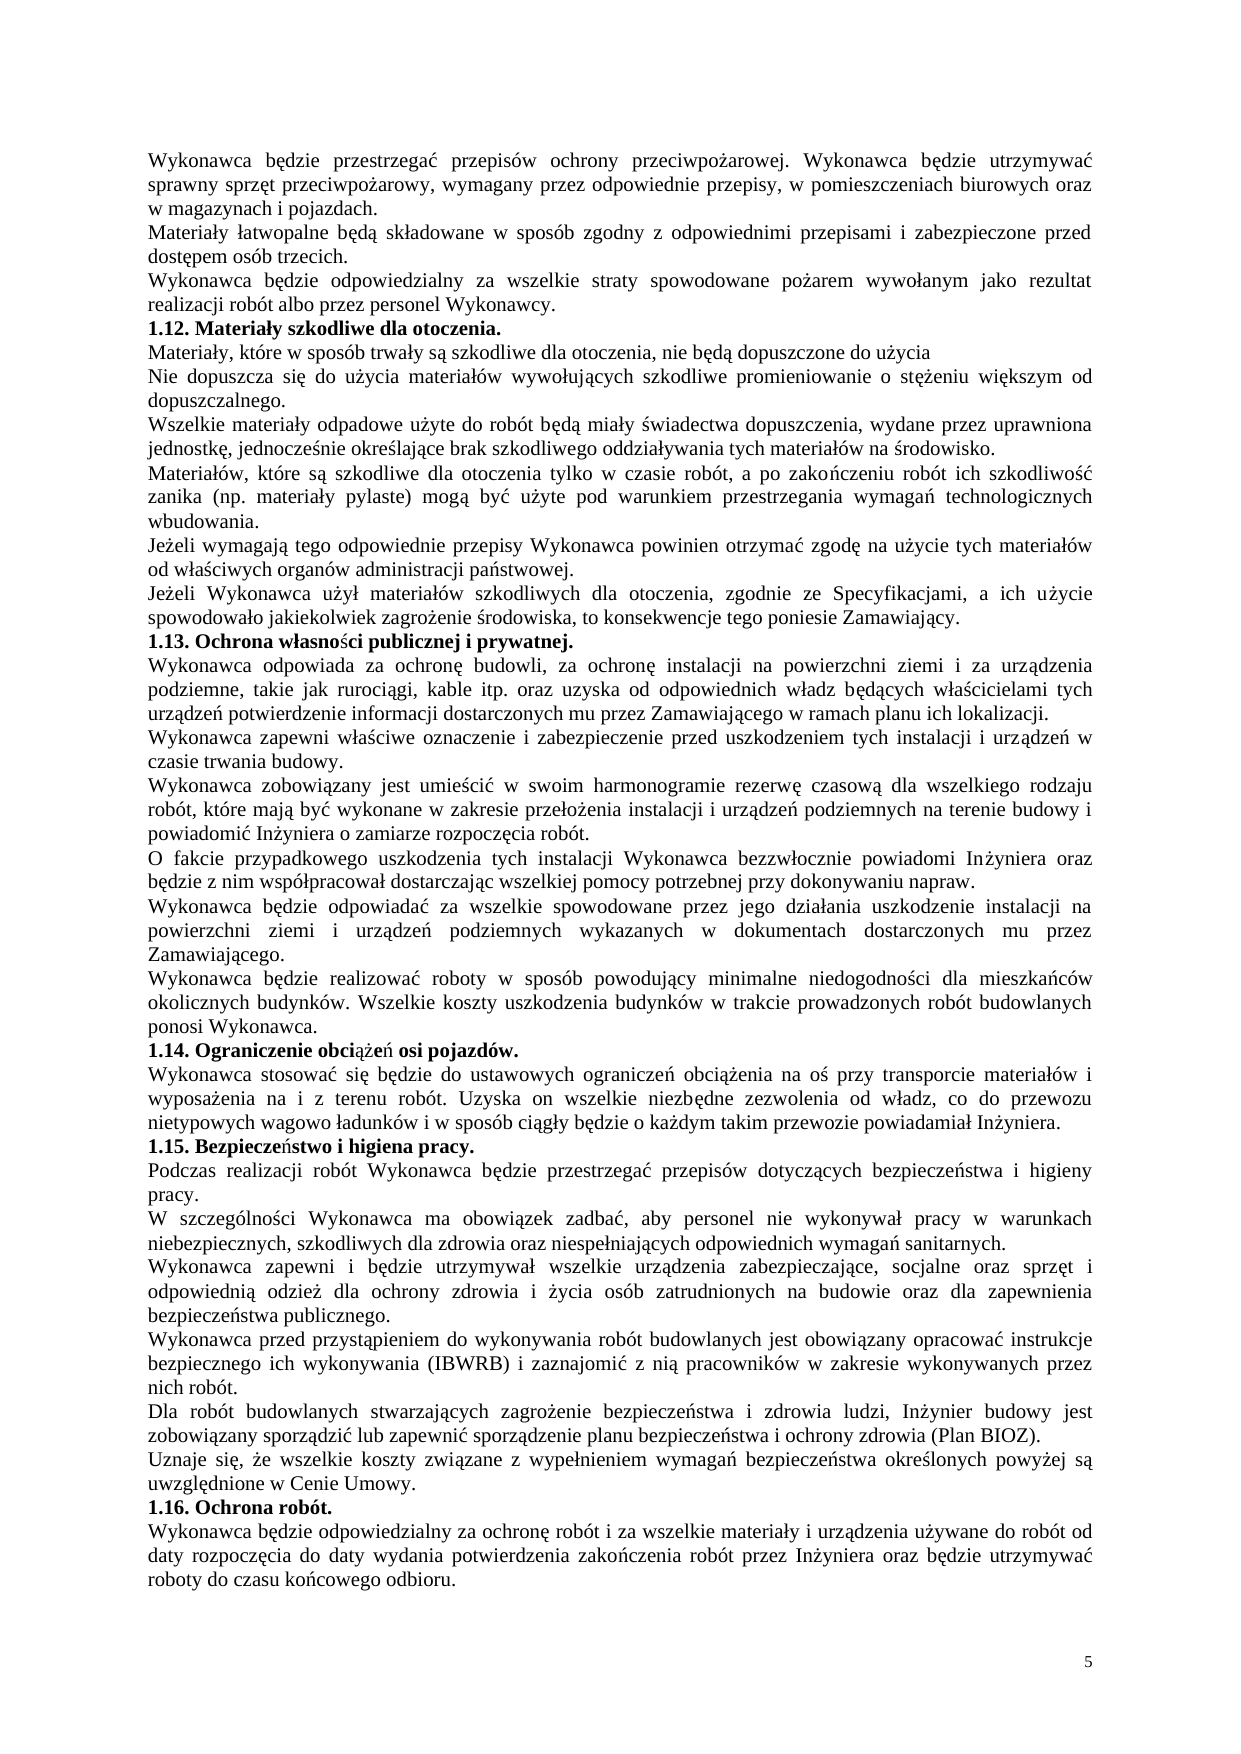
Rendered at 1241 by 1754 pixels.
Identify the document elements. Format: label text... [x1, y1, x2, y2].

text 1.16. Ochrona robót. [148, 1495, 1093, 1519]
text 1.12. Materiały szkodliwe dla otoczenia. [148, 316, 1093, 340]
text Materiałów, które są szkodliwe dla otoczenia tylko w czasie robót, a po zakończeniu robót ich szkodliwość zanika (np. materiały pylaste) mogą być użyte pod warunkiem przestrzegania wymagań technologicznych wbudowania. [148, 460, 1093, 533]
text W szczególności Wykonawca ma obowiązek zadbać, aby personel nie wykonywał pracy w warunkach niebezpiecznych, szkodliwych dla zdrowia oraz niespełniających odpowiednich wymagań sanitarnych. [148, 1206, 1093, 1254]
text Dla robót budowlanych stwarzających zagrożenie bezpieczeństwa i zdrowia ludzi, Inżynier budowy jest zobowiązany sporządzić lub zapewnić sporządzenie planu bezpieczeństwa i ochrony zdrowia (Plan BIOZ). [148, 1399, 1093, 1447]
text Materiały łatwopalne będą składowane w sposób zgodny z odpowiednimi przepisami i zabezpieczone przed dostępem osób trzecich. [148, 220, 1093, 268]
text Wykonawca zapewni właściwe oznaczenie i zabezpieczenie przed uszkodzeniem tych instalacji i urządzeń w czasie trwania budowy. [148, 725, 1093, 773]
text Wykonawca odpowiada za ochronę budowli, za ochronę instalacji na powierzchni ziemi i za urządzenia podziemne, takie jak rurociągi, kable itp. oraz uzyska od odpowiednich władz będących właścicielami tych urządzeń potwierdzenie informacji dostarczonych mu przez Zamawiającego w ramach planu ich lokalizacji. [148, 653, 1093, 725]
text Wykonawca zapewni i będzie utrzymywał wszelkie urządzenia zabezpieczające, socjalne oraz sprzęt i odpowiednią odzież dla ochrony zdrowia i życia osób zatrudnionych na budowie oraz dla zapewnienia bezpieczeństwa publicznego. [148, 1254, 1093, 1327]
text Wszelkie materiały odpadowe użyte do robót będą miały świadectwa dopuszczenia, wydane przez uprawniona jednostkę, jednocześnie określające brak szkodliwego oddziaływania tych materiałów na środowisko. [148, 412, 1093, 460]
text Wykonawca będzie odpowiadać za wszelkie spowodowane przez jego działania uszkodzenie instalacji na powierzchni ziemi i urządzeń podziemnych wykazanych w dokumentach dostarczonych mu przez Zamawiającego. [148, 893, 1093, 966]
text Wykonawca będzie odpowiedzialny za ochronę robót i za wszelkie materiały i urządzenia używane do robót od daty rozpoczęcia do daty wydania potwierdzenia zakończenia robót przez Inżyniera oraz będzie utrzymywać roboty do czasu końcowego odbioru. [148, 1519, 1093, 1591]
text Podczas realizacji robót Wykonawca będzie przestrzegać przepisów dotyczących bezpieczeństwa i higieny pracy. [148, 1158, 1093, 1206]
text Jeżeli Wykonawca użył materiałów szkodliwych dla otoczenia, zgodnie ze Specyfikacjami, a ich użycie spowodowało jakiekolwiek zagrożenie środowiska, to konsekwencje tego poniesie Zamawiający. [148, 581, 1093, 629]
text Wykonawca stosować się będzie do ustawowych ograniczeń obciążenia na oś przy transporcie materiałów i wyposażenia na i z terenu robót. Uzyska on wszelkie niezbędne zezwolenia od władz, co do przewozu nietypowych wagowo ładunków i w sposób ciągły będzie o każdym takim przewozie powiadamiał Inżyniera. [148, 1062, 1093, 1134]
text Wykonawca zobowiązany jest umieścić w swoim harmonogramie rezerwę czasową dla wszelkiego rodzaju robót, które mają być wykonane w zakresie przełożenia instalacji i urządzeń podziemnych na terenie budowy i powiadomić Inżyniera o zamiarze rozpoczęcia robót. [148, 773, 1093, 845]
text Uznaje się, że wszelkie koszty związane z wypełnieniem wymagań bezpieczeństwa określonych powyżej są uwzględnione w Cenie Umowy. [148, 1447, 1093, 1495]
text Wykonawca przed przystąpieniem do wykonywania robót budowlanych jest obowiązany opracować instrukcje bezpiecznego ich wykonywania (IBWRB) i zaznajomić z nią pracowników w zakresie wykonywanych przez nich robót. [148, 1327, 1093, 1399]
text O fakcie przypadkowego uszkodzenia tych instalacji Wykonawca bezzwłocznie powiadomi Inżyniera oraz będzie z nim współpracował dostarczając wszelkiej pomocy potrzebnej przy dokonywaniu napraw. [148, 845, 1093, 893]
text Wykonawca będzie przestrzegać przepisów ochrony przeciwpożarowej. Wykonawca będzie utrzymywać sprawny sprzęt przeciwpożarowy, wymagany przez odpowiednie przepisy, w pomieszczeniach biurowych oraz w magazynach i pojazdach. [148, 148, 1093, 220]
text Nie dopuszcza się do użycia materiałów wywołujących szkodliwe promieniowanie o stężeniu większym od dopuszczalnego. [148, 364, 1093, 412]
text Materiały, które w sposób trwały są szkodliwe dla otoczenia, nie będą dopuszczone do użycia [148, 340, 1093, 364]
text 1.15. Bezpieczeństwo i higiena pracy. [148, 1134, 1093, 1158]
text 1.13. Ochrona własności publicznej i prywatnej. [148, 629, 1093, 653]
text 1.14. Ograniczenie obciążeń osi pojazdów. [148, 1038, 1093, 1062]
text Wykonawca będzie realizować roboty w sposób powodujący minimalne niedogodności dla mieszkańców okolicznych budynków. Wszelkie koszty uszkodzenia budynków w trakcie prowadzonych robót budowlanych ponosi Wykonawca. [148, 966, 1093, 1038]
text Wykonawca będzie odpowiedzialny za wszelkie straty spowodowane pożarem wywołanym jako rezultat realizacji robót albo przez personel Wykonawcy. [148, 268, 1093, 316]
text Jeżeli wymagają tego odpowiednie przepisy Wykonawca powinien otrzymać zgodę na użycie tych materiałów od właściwych organów administracji państwowej. [148, 533, 1093, 581]
